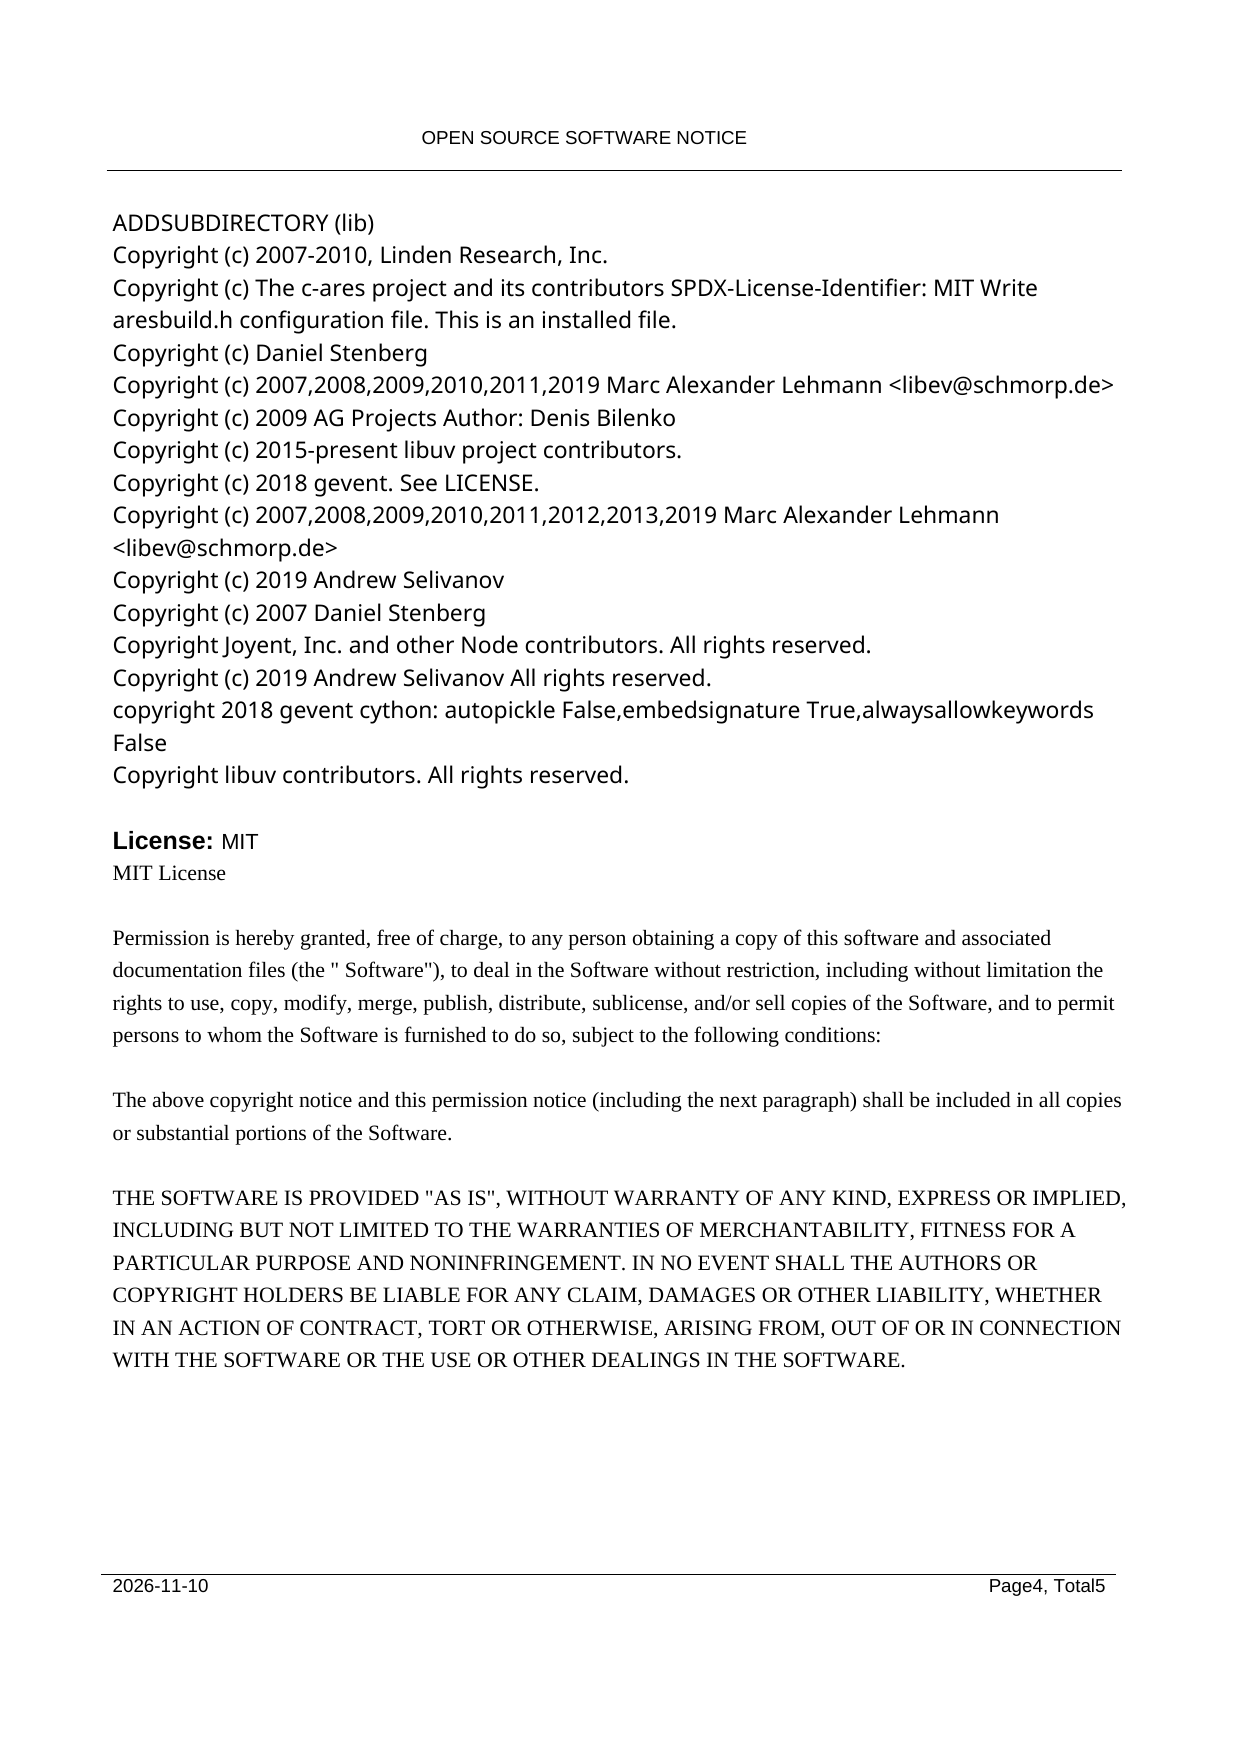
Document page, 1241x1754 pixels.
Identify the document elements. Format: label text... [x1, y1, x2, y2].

text MIT License Permission is hereby granted, free of charge, to any person obtaining a copy of this software and associated documentation files (the " Software"), to deal in the Software without restriction, including without limitation the rights to use, copy, modify, merge, publish, distribute, sublicense, and/or sell copies of the Software, and to permit persons to whom the Software is furnished to do so, subject to the following conditions: The above copyright notice and this permission notice (including the next paragraph) shall be included in all copies or substantial portions of the Software. THE SOFTWARE IS PROVIDED "AS IS", WITHOUT WARRANTY OF ANY KIND, EXPRESS OR IMPLIED, INCLUDING BUT NOT LIMITED TO THE WARRANTIES OF MERCHANTABILITY, FITNESS FOR A PARTICULAR PURPOSE AND NONINFRINGEMENT. IN NO EVENT SHALL THE AUTHORS OR COPYRIGHT HOLDERS BE LIABLE FOR ANY CLAIM, DAMAGES OR OTHER LIABILITY, WHETHER IN AN ACTION OF CONTRACT, TORT OR OTHERWISE, ARISING FROM, OUT OF OR IN CONNECTION WITH THE SOFTWARE OR THE USE OR OTHER DEALINGS IN THE SOFTWARE. [112, 856, 1128, 1409]
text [112, 206, 1128, 824]
text License: MIT [112, 824, 1128, 856]
